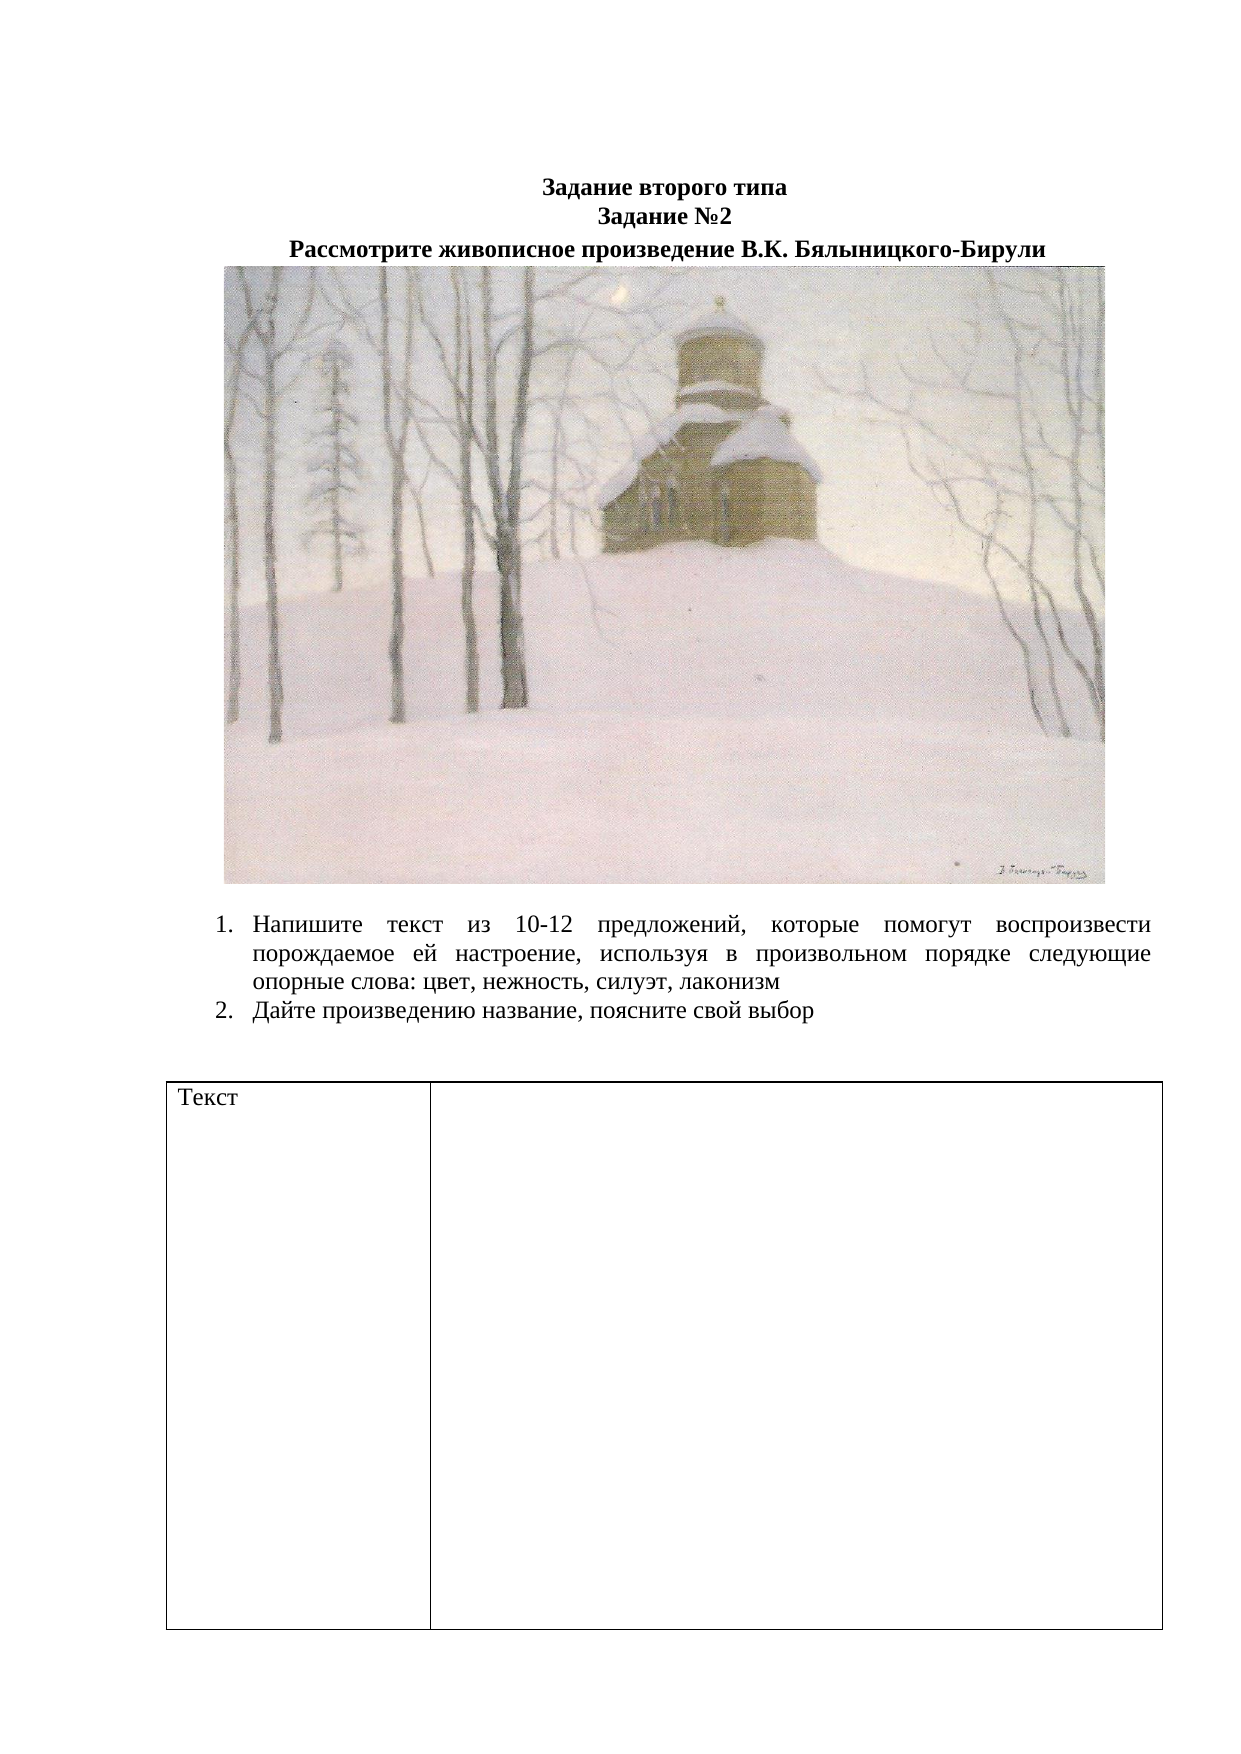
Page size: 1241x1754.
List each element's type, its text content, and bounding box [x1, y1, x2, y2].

list Дайте произведению название, поясните свой выбор [215, 995, 1152, 1024]
list Напишите текст из 10-12 предложений, которые помогут воспроизвести порождаемое ей настроение, используя в произвольном порядке следующие опорные слова: цвет, нежность, силуэт, лаконизм [215, 909, 1152, 995]
text Задание №2 [177, 201, 1152, 229]
text Задание второго типа [177, 172, 1152, 201]
table_header [431, 1083, 1162, 1629]
picture [223, 266, 1105, 884]
table_header Текст [167, 1083, 430, 1629]
text Рассмотрите живописное произведение В.К. Бялыницкого-Бирули [177, 234, 1152, 262]
